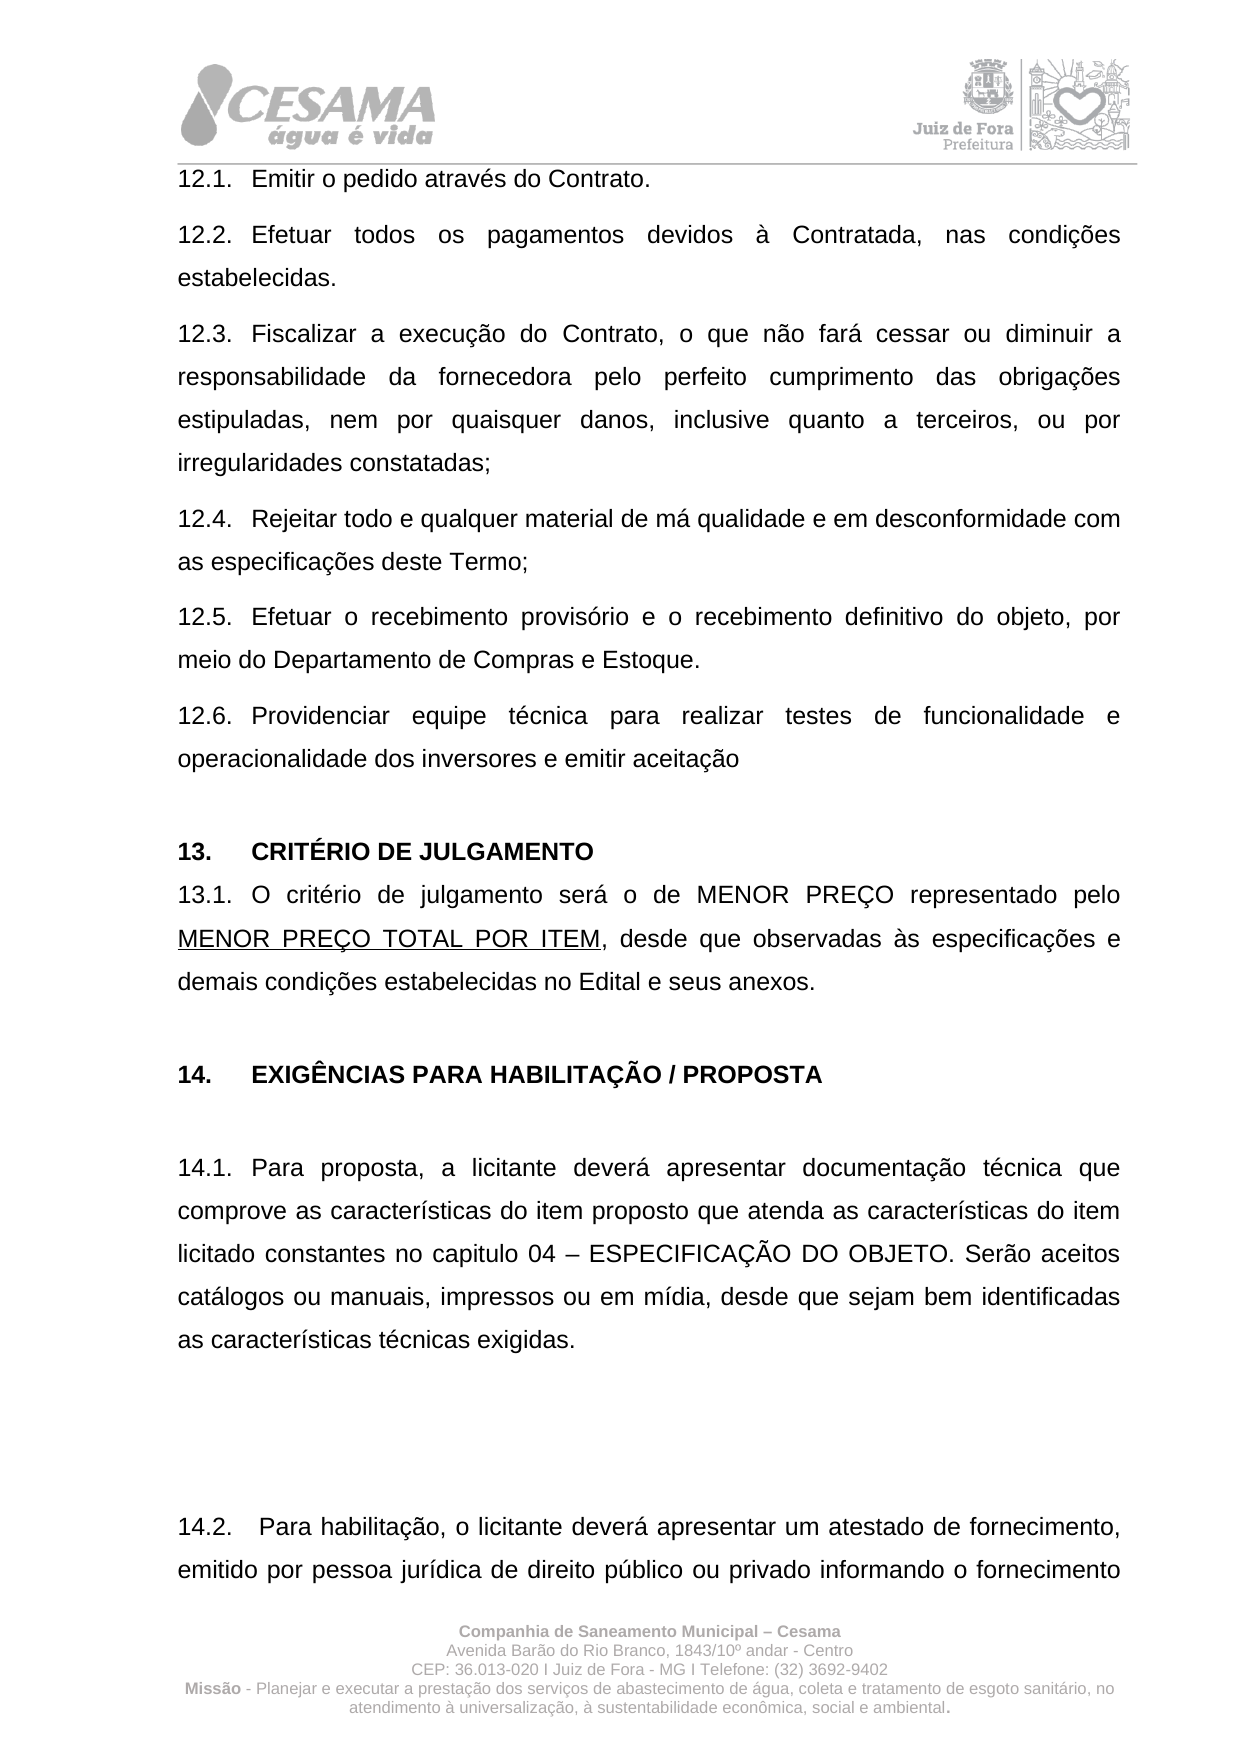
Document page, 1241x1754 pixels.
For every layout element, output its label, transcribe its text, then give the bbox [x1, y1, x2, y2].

list O critério de julgamento será o de MENOR PREÇO representado pelo MENOR PREÇO TOTAL POR ITEM, desde que observadas às especificações e demais condições estabelecidas no Edital e seus anexos. [177, 881, 1122, 996]
list Rejeitar todo e qualquer material de má qualidade e em desconformidade com as especificações deste Termo; [177, 504, 1122, 576]
list Efetuar o recebimento provisório e o recebimento definitivo do objeto, por meio do Departamento de Compras e Estoque. [177, 602, 1122, 674]
list Emitir o pedido através do Contrato. [177, 165, 1122, 193]
list Efetuar todos os pagamentos devidos à Contratada, nas condições estabelecidas. [177, 220, 1122, 292]
list EXIGÊNCIAS PARA HABILITAÇÃO / PROPOSTA [177, 1060, 1122, 1089]
list Fiscalizar a execução do Contrato, o que não fará cessar ou diminuir a responsabilidade da fornecedora pelo perfeito cumprimento das obrigações estipuladas, nem por quaisquer danos, inclusive quanto a terceiros, ou por irregularidades constatadas; [177, 319, 1122, 477]
list CRITÉRIO DE JULGAMENTO [177, 837, 1122, 866]
list Para proposta, a licitante deverá apresentar documentação técnica que comprove as características do item proposto que atenda as características do item licitado constantes no capitulo 04 – ESPECIFICAÇÃO DO OBJETO. Serão aceitos catálogos ou manuais, impressos ou em mídia, desde que sejam bem identificadas as características técnicas exigidas. [177, 1153, 1122, 1354]
picture [177, 59, 1138, 165]
list Providenciar equipe técnica para realizar testes de funcionalidade e operacionalidade dos inversores e emitir aceitação [177, 701, 1122, 773]
